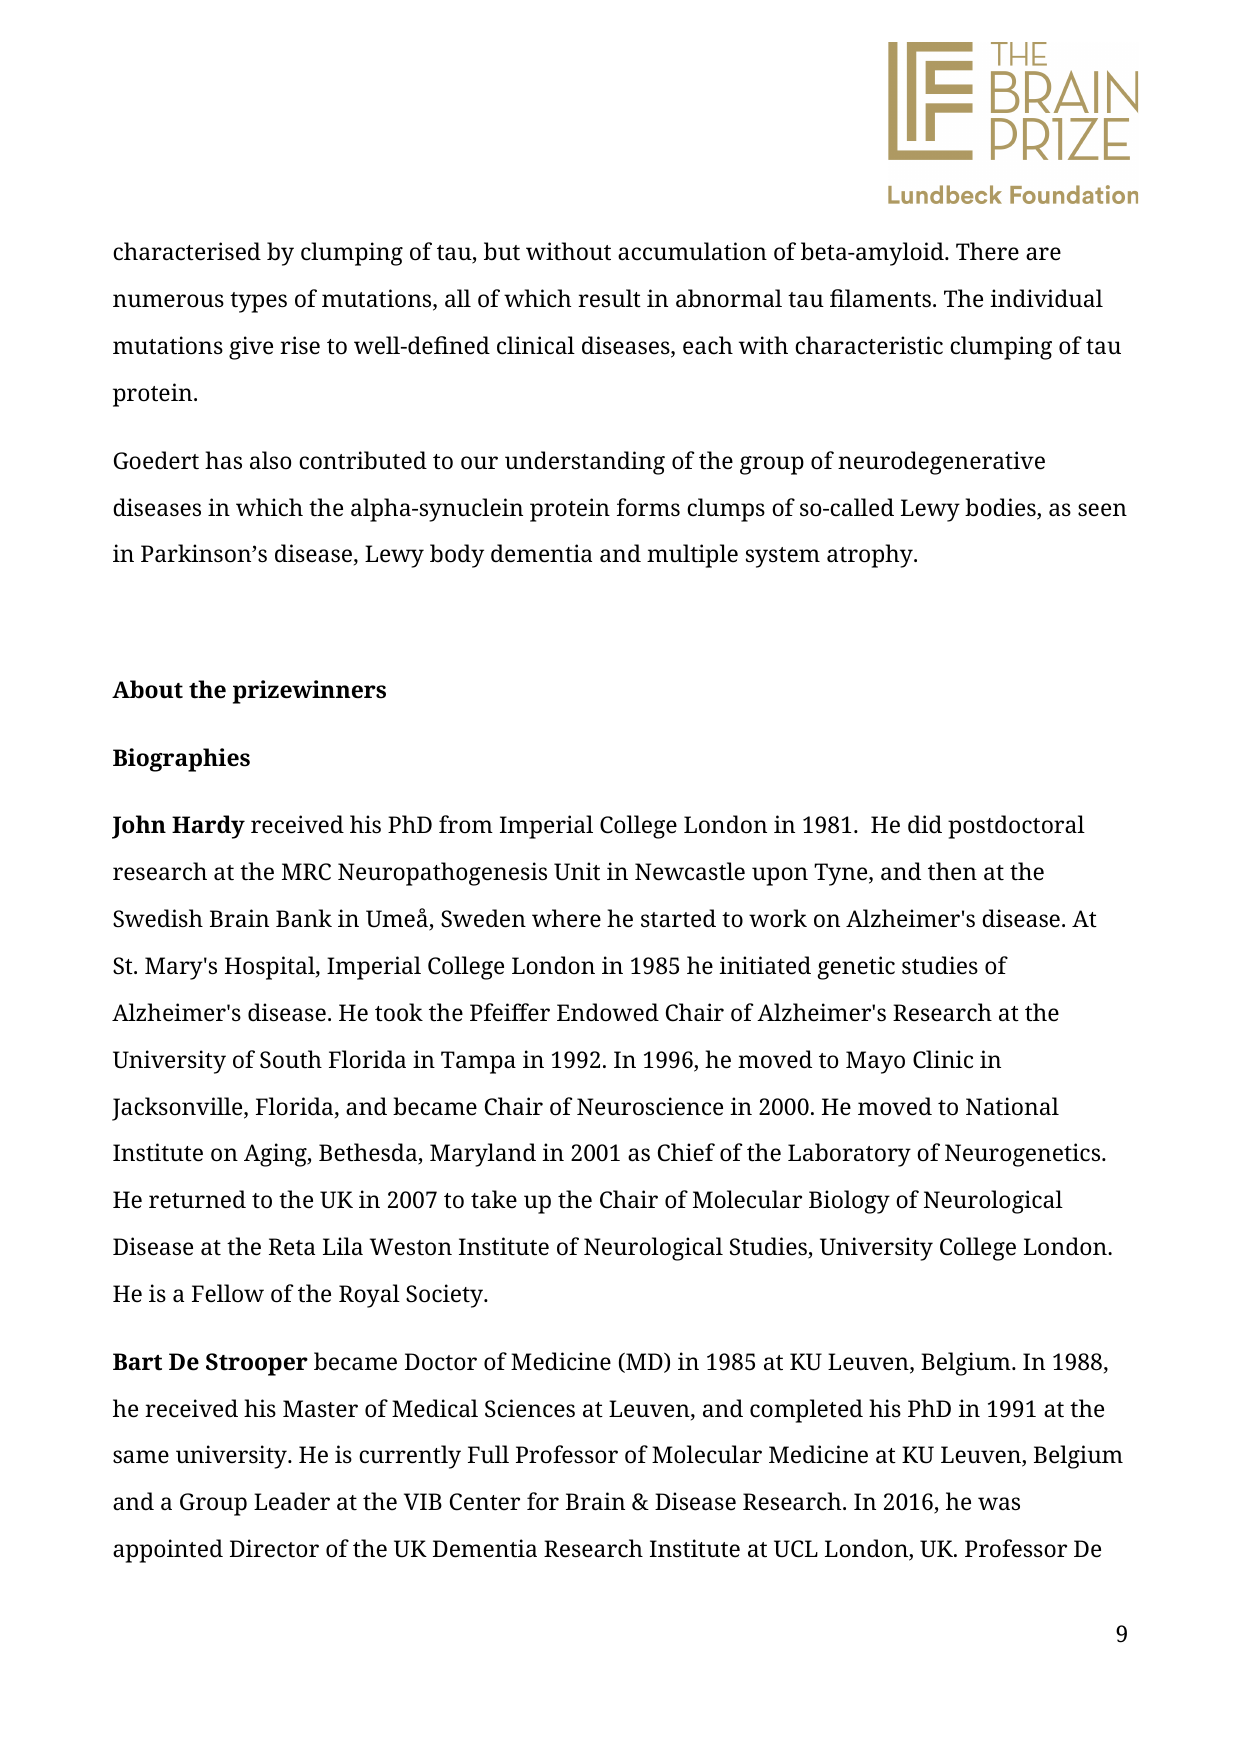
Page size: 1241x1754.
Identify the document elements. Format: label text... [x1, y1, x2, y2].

picture [888, 42, 1139, 204]
text Goedert has also contributed to our understanding of the group of neurodegenerative diseases in which the alpha-synuclein protein forms clumps of so-called Lewy bodies, as seen in Parkinson’s disease, Lewy body dementia and multiple system atrophy. [112, 444, 1128, 569]
text About the prizewinners [112, 674, 1128, 705]
text Biographies [112, 741, 1128, 773]
text John Hardy received his PhD from Imperial College London in 1981. He did postdoctoral research at the MRC Neuropathogenesis Unit in Newcastle upon Tyne, and then at the Swedish Brain Bank in Umeå, Sweden where he started to work on Alzheimer's disease. At St. Mary's Hospital, Imperial College London in 1985 he initiated genetic studies of Alzheimer's disease. He took the Pfeiffer Endowed Chair of Alzheimer's Research at the University of South Florida in Tampa in 1992. In 1996, he moved to Mayo Clinic in Jacksonville, Florida, and became Chair of Neuroscience in 2000. He moved to National Institute on Aging, Bethesda, Maryland in 2001 as Chief of the Laboratory of Neurogenetics. He returned to the UK in 2007 to take up the Chair of Molecular Biology of Neurological Disease at the Reta Lila Weston Institute of Neurological Studies, University College London. He is a Fellow of the Royal Society. [112, 809, 1128, 1309]
